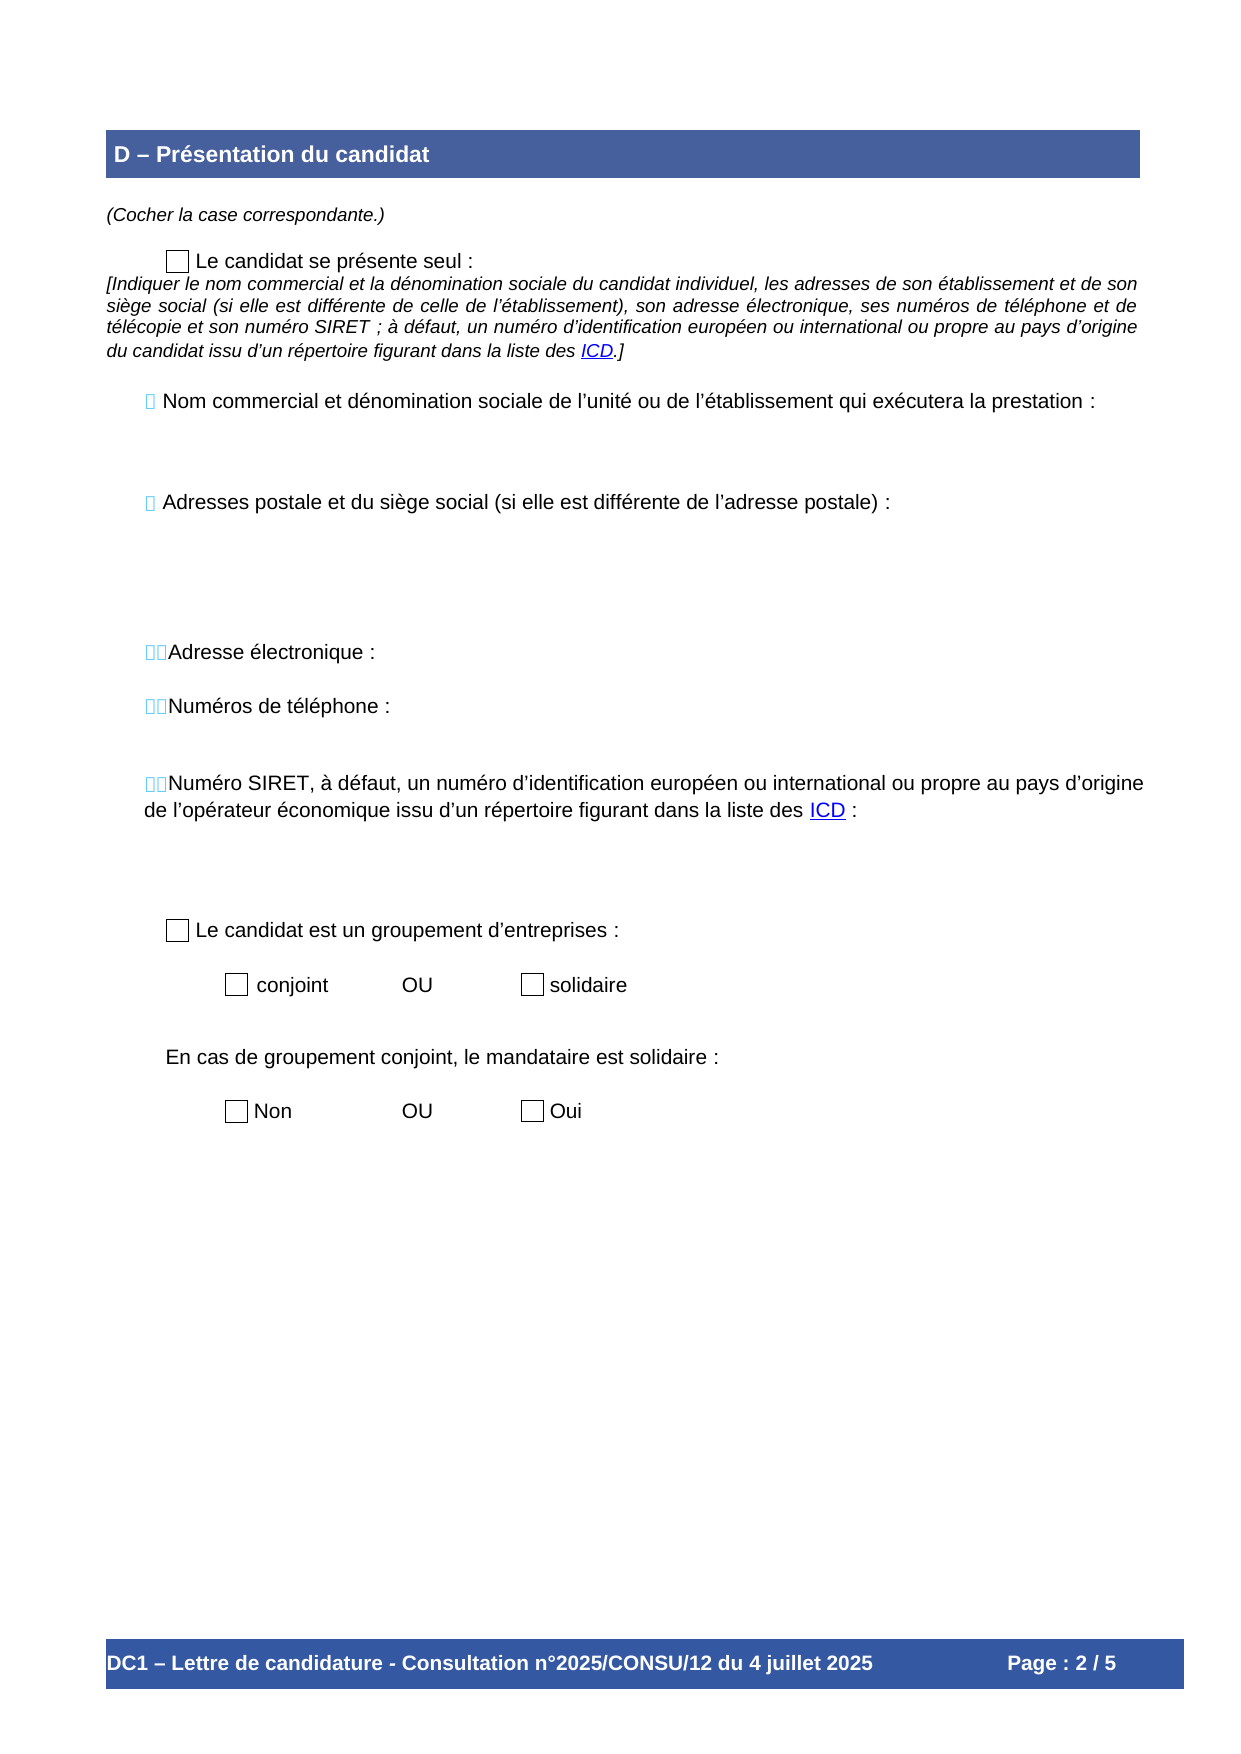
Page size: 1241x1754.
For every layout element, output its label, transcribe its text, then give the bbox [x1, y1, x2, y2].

text (Cocher la case correspondante.) [106, 203, 1163, 225]
text Adresse électronique : [144, 637, 1163, 667]
text Numéro SIRET, à défaut, un numéro d’identification européen ou international ou propre au pays d’origine de l’opérateur économique issu d’un répertoire figurant dans la liste des ICD : [144, 768, 1155, 822]
text Le candidat est un groupement d’entreprises : [106, 918, 1163, 942]
text Non OU Oui [165, 1099, 1163, 1123]
text En cas de groupement conjoint, le mandataire est solidaire : [106, 1044, 1163, 1068]
table_header D – Présentation du candidat [106, 130, 1140, 178]
text  Adresses postale et du siège social (si elle est différente de l’adresse postale) : [144, 487, 1163, 517]
text [Indiquer le nom commercial et la dénomination sociale du candidat individuel, les adresses de son établissement et de son siège social (si elle est différente de celle de l’établissement), son adresse électronique, ses numéros de téléphone et de télécopie et son numéro SIRET ; à défaut, un numéro d’identification européen ou international ou propre au pays d’origine du candidat issu d’un répertoire figurant dans la liste des ICD.] [106, 273, 1140, 362]
text Le candidat se présente seul : [165, 249, 1163, 273]
text  Nom commercial et dénomination sociale de l’unité ou de l’établissement qui exécutera la prestation : [144, 386, 1163, 416]
text conjoint OU solidaire [165, 972, 1163, 997]
text Numéros de téléphone : [144, 691, 1163, 721]
